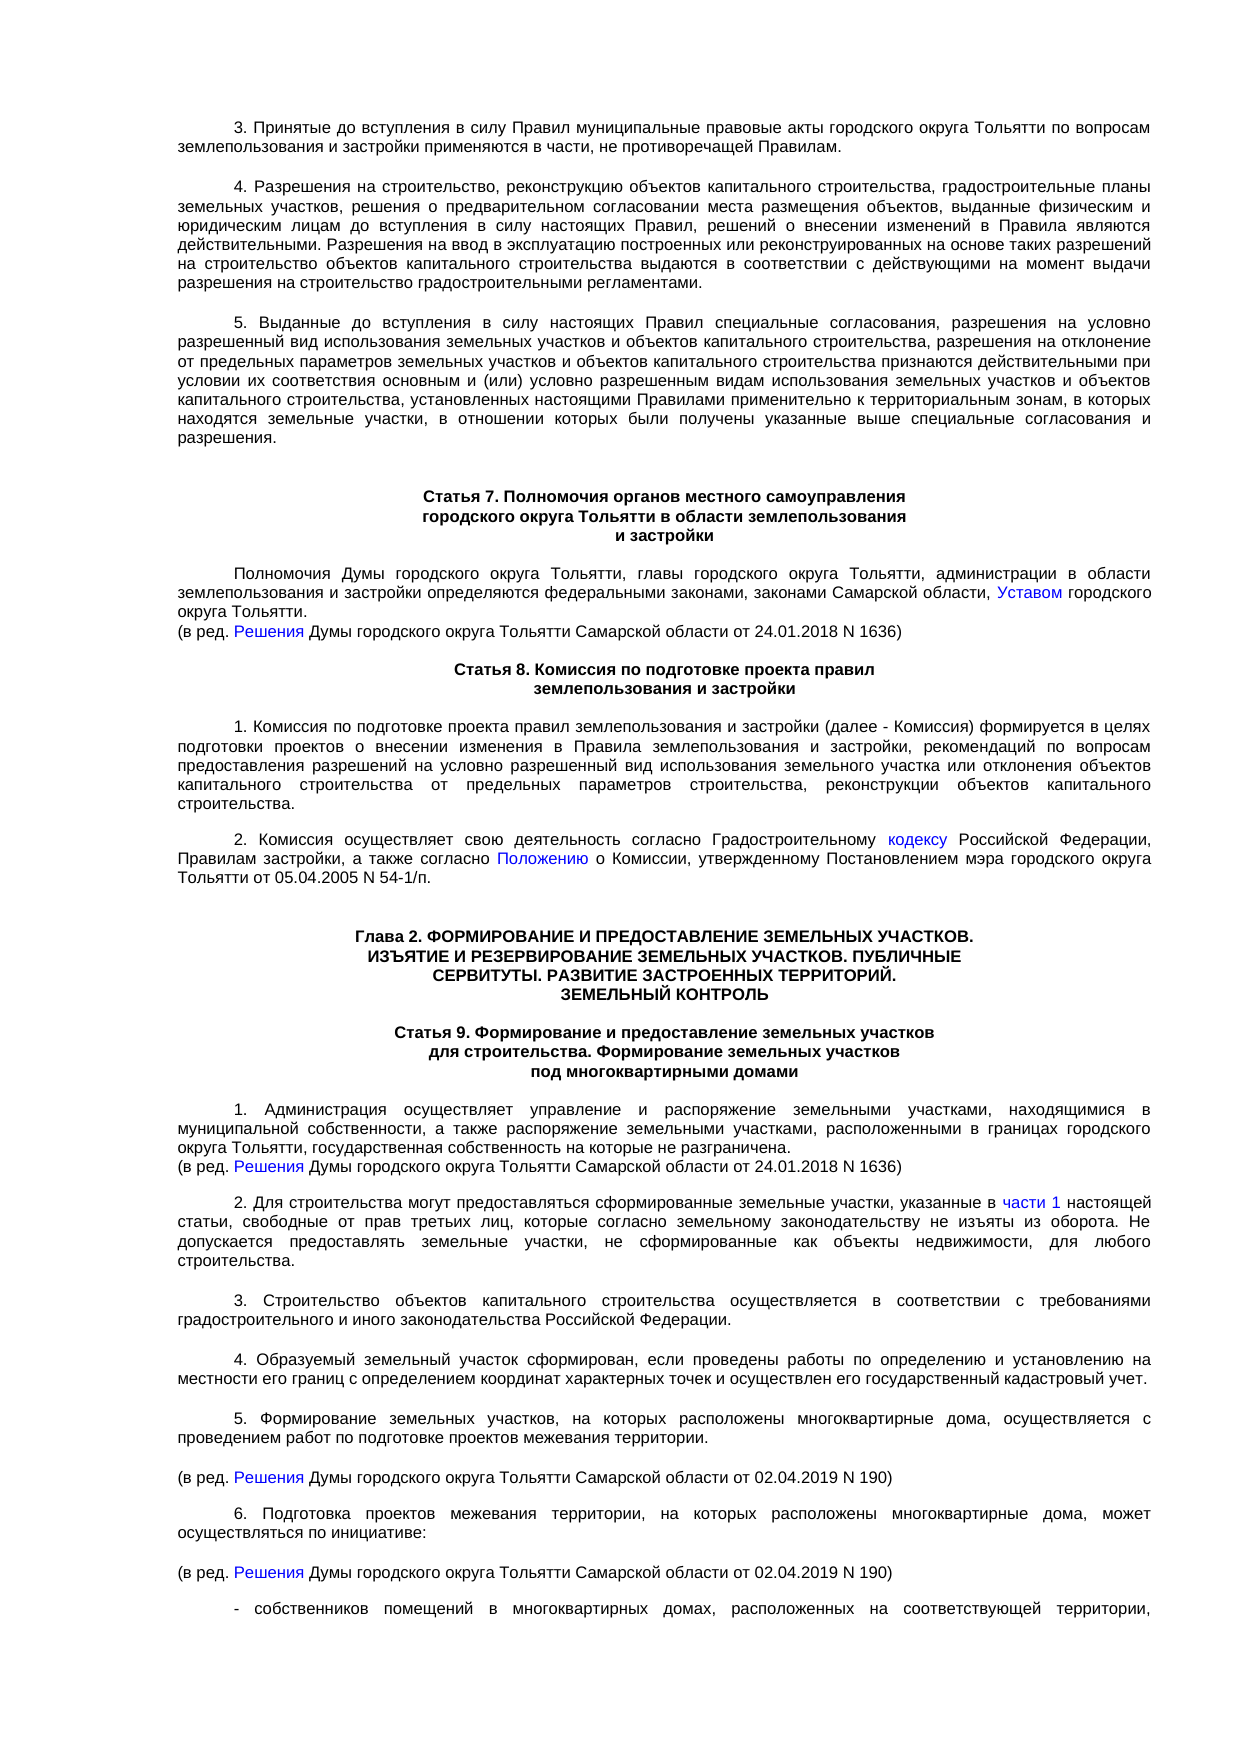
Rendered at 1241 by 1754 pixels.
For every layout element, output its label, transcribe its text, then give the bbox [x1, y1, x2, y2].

text Статья 8. Комиссия по подготовке проекта правил [177, 660, 1152, 679]
text 3. Принятые до вступления в силу Правил муниципальные правовые акты городского округа Тольятти по вопросам землепользования и застройки применяются в части, не противоречащей Правилам. [177, 118, 1152, 156]
text 3. Строительство объектов капитального строительства осуществляется в соответствии с требованиями градостроительного и иного законодательства Российской Федерации. [177, 1291, 1152, 1329]
text 2. Комиссия осуществляет свою деятельность согласно Градостроительному кодексу Российской Федерации, Правилам застройки, а также согласно Положению о Комиссии, утвержденному Постановлением мэра городского округа Тольятти от 05.04.2005 N 54-1/п. [177, 830, 1152, 887]
text (в ред. Решения Думы городского округа Тольятти Самарской области от 02.04.2019 N 190) [177, 1563, 1152, 1582]
text 5. Выданные до вступления в силу настоящих Правил специальные согласования, разрешения на условно разрешенный вид использования земельных участков и объектов капитального строительства, разрешения на отклонение от предельных параметров земельных участков и объектов капитального строительства признаются действительными при условии их соответствия основным и (или) условно разрешенным видам использования земельных участков и объектов капитального строительства, установленных настоящими Правилами применительно к территориальным зонам, в которых находятся земельные участки, в отношении которых были получены указанные выше специальные согласования и разрешения. [177, 313, 1152, 447]
text 6. Подготовка проектов межевания территории, на которых расположены многоквартирные дома, может осуществляться по инициативе: [177, 1504, 1152, 1542]
text Статья 7. Полномочия органов местного самоуправления [177, 487, 1152, 506]
text 5. Формирование земельных участков, на которых расположены многоквартирные дома, осуществляется с проведением работ по подготовке проектов межевания территории. [177, 1409, 1152, 1447]
text Глава 2. ФОРМИРОВАНИЕ И ПРЕДОСТАВЛЕНИЕ ЗЕМЕЛЬНЫХ УЧАСТКОВ. [177, 927, 1152, 946]
text для строительства. Формирование земельных участков [177, 1042, 1152, 1061]
text СЕРВИТУТЫ. РАЗВИТИЕ ЗАСТРОЕННЫХ ТЕРРИТОРИЙ. [177, 966, 1152, 985]
text и застройки [177, 526, 1152, 545]
text 4. Разрешения на строительство, реконструкцию объектов капитального строительства, градостроительные планы земельных участков, решения о предварительном согласовании места размещения объектов, выданные физическим и юридическим лицам до вступления в силу настоящих Правил, решений о внесении изменений в Правила являются действительными. Разрешения на ввод в эксплуатацию построенных или реконструированных на основе таких разрешений на строительство объектов капитального строительства выдаются в соответствии с действующими на момент выдачи разрешения на строительство градостроительными регламентами. [177, 177, 1152, 292]
text городского округа Тольятти в области землепользования [177, 506, 1152, 526]
text ИЗЪЯТИЕ И РЕЗЕРВИРОВАНИЕ ЗЕМЕЛЬНЫХ УЧАСТКОВ. ПУБЛИЧНЫЕ [177, 946, 1152, 966]
text под многоквартирными домами [177, 1061, 1152, 1081]
text 1. Администрация осуществляет управление и распоряжение земельными участками, находящимися в муниципальной собственности, а также распоряжение земельными участками, расположенными в границах городского округа Тольятти, государственная собственность на которые не разграничена. [177, 1100, 1152, 1157]
text Статья 9. Формирование и предоставление земельных участков [177, 1023, 1152, 1042]
text ЗЕМЕЛЬНЫЙ КОНТРОЛЬ [177, 985, 1152, 1004]
text (в ред. Решения Думы городского округа Тольятти Самарской области от 24.01.2018 N 1636) [177, 621, 1152, 641]
text (в ред. Решения Думы городского округа Тольятти Самарской области от 24.01.2018 N 1636) [177, 1157, 1152, 1176]
text 2. Для строительства могут предоставляться сформированные земельные участки, указанные в части 1 настоящей статьи, свободные от прав третьих лиц, которые согласно земельному законодательству не изъяты из оборота. Не допускается предоставлять земельные участки, не сформированные как объекты недвижимости, для любого строительства. [177, 1193, 1152, 1270]
text Полномочия Думы городского округа Тольятти, главы городского округа Тольятти, администрации в области землепользования и застройки определяются федеральными законами, законами Самарской области, Уставом городского округа Тольятти. [177, 564, 1152, 621]
text 1. Комиссия по подготовке проекта правил землепользования и застройки (далее - Комиссия) формируется в целях подготовки проектов о внесении изменения в Правила землепользования и застройки, рекомендаций по вопросам предоставления разрешений на условно разрешенный вид использования земельного участка или отклонения объектов капитального строительства от предельных параметров строительства, реконструкции объектов капитального строительства. [177, 717, 1152, 813]
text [177, 1599, 1152, 1618]
text землепользования и застройки [177, 679, 1152, 698]
text (в ред. Решения Думы городского округа Тольятти Самарской области от 02.04.2019 N 190) [177, 1468, 1152, 1487]
text 4. Образуемый земельный участок сформирован, если проведены работы по определению и установлению на местности его границ с определением координат характерных точек и осуществлен его государственный кадастровый учет. [177, 1350, 1152, 1388]
